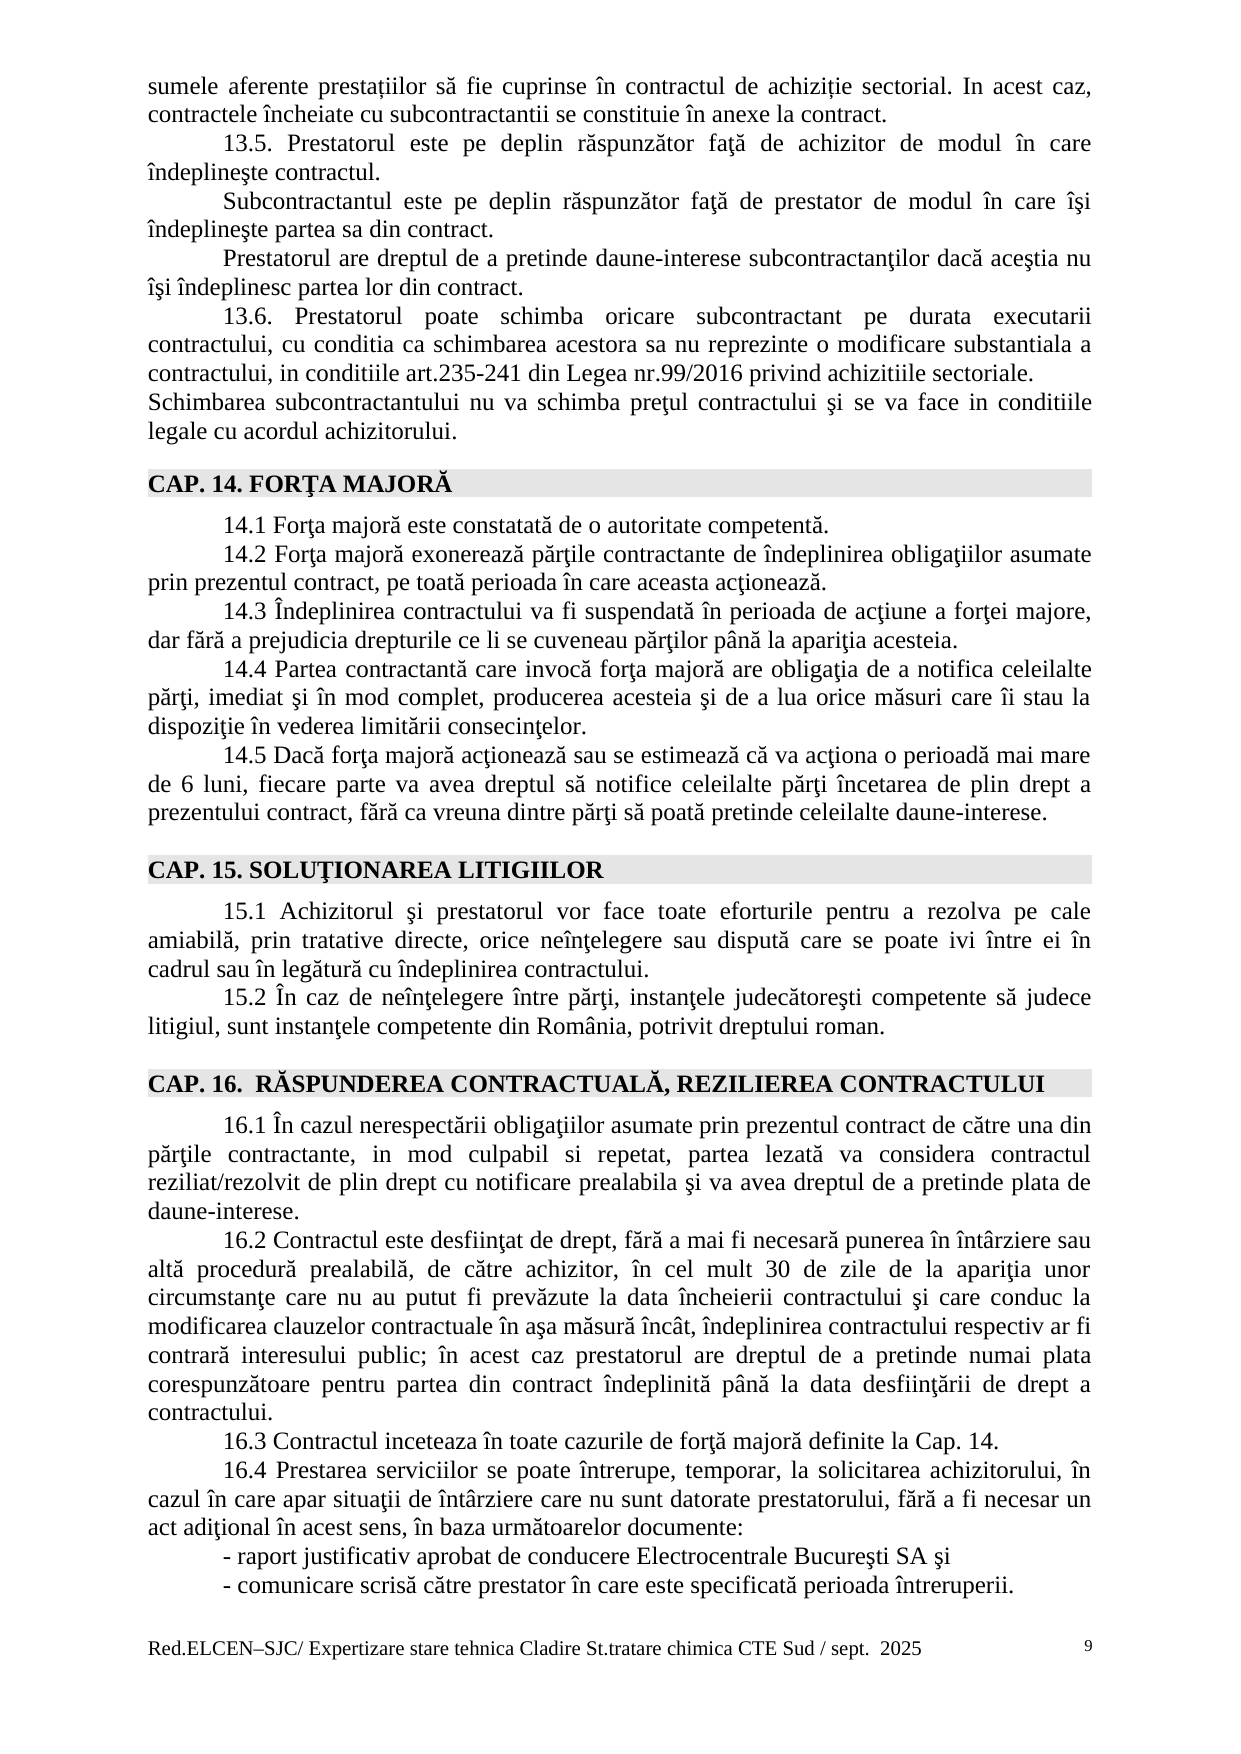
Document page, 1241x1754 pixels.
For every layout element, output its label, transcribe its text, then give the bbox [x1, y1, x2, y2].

text 14.5 Dacă forţa majoră acţionează sau se estimează că va acţiona o perioadă mai mare de 6 luni, fiecare parte va avea dreptul să notifice celeilalte părţi încetarea de plin drept a prezentului contract, fără ca vreuna dintre părţi să poată pretinde celeilalte daune-interese. [148, 740, 1092, 826]
text 14.3 Îndeplinirea contractului va fi suspendată în perioada de acţiune a forţei majore, dar fără a prejudicia drepturile ce li se cuveneau părţilor până la apariţia acesteia. [148, 596, 1092, 654]
subtitle CAP. 14. FORŢA MAJORĂ [148, 469, 1092, 497]
text 16.3 Contractul inceteaza în toate cazurile de forţă majoră definite la Cap. 14. [148, 1426, 1092, 1455]
text 14.2 Forţa majoră exonerează părţile contractante de îndeplinirea obligaţiilor asumate prin prezentul contract, pe toată perioada în care aceasta acţionează. [148, 539, 1092, 596]
text 14.1 Forţa majoră este constatată de o autoritate competentă. [148, 510, 1092, 539]
text 16.1 În cazul nerespectării obligaţiilor asumate prin prezentul contract de către una din părţile contractante, in mod culpabil si repetat, partea lezată va considera contractul reziliat/rezolvit de plin drept cu notificare prealabila şi va avea dreptul de a pretinde plata de daune-interese. [148, 1110, 1092, 1225]
text - comunicare scrisă către prestator în care este specificată perioada întreruperii. [148, 1570, 1092, 1599]
text 16.4 Prestarea serviciilor se poate întrerupe, temporar, la solicitarea achizitorului, în cazul în care apar situaţii de întârziere care nu sunt datorate prestatorului, fără a fi necesar un act adiţional în acest sens, în baza următoarelor documente: [148, 1455, 1092, 1541]
subtitle CAP. 16. RĂSPUNDEREA CONTRACTUALĂ, REZILIEREA CONTRACTULUI [148, 1069, 1092, 1097]
text Subcontractantul este pe deplin răspunzător faţă de prestator de modul în care îşi îndeplineşte partea sa din contract. [148, 186, 1092, 243]
text 15.1 Achizitorul şi prestatorul vor face toate eforturile pentru a rezolva pe cale amiabilă, prin tratative directe, orice neînţelegere sau dispută care se poate ivi între ei în cadrul sau în legătură cu îndeplinirea contractului. [148, 896, 1092, 982]
text Schimbarea subcontractantului nu va schimba preţul contractului şi se va face in conditiile legale cu acordul achizitorului. [148, 387, 1092, 444]
text - raport justificativ aprobat de conducere Electrocentrale Bucureşti SA şi [148, 1541, 1092, 1570]
text 16.2 Contractul este desfiinţat de drept, fără a mai fi necesară punerea în întârziere sau altă procedură prealabilă, de către achizitor, în cel mult 30 de zile de la apariţia unor circumstanţe care nu au putut fi prevăzute la data încheierii contractului şi care conduc la modificarea clauzelor contractuale în aşa măsură încât, îndeplinirea contractului respectiv ar fi contrară interesului public; în acest caz prestatorul are dreptul de a pretinde numai plata corespunzătoare pentru partea din contract îndeplinită până la data desfiinţării de drept a contractului. [148, 1225, 1092, 1426]
text 14.4 Partea contractantă care invocă forţa majoră are obligaţia de a notifica celeilalte părţi, imediat şi în mod complet, producerea acesteia şi de a lua orice măsuri care îi stau la dispoziţie în vederea limitării consecinţelor. [148, 654, 1092, 740]
text Prestatorul are dreptul de a pretinde daune-interese subcontractanţilor dacă aceştia nu îşi îndeplinesc partea lor din contract. [148, 243, 1092, 301]
text 13.5. Prestatorul este pe deplin răspunzător faţă de achizitor de modul în care îndeplineşte contractul. [148, 128, 1092, 186]
text 15.2 În caz de neînţelegere între părţi, instanţele judecătoreşti competente să judece litigiul, sunt instanţele competente din România, potrivit dreptului roman. [148, 982, 1092, 1040]
text 13.6. Prestatorul poate schimba oricare subcontractant pe durata executarii contractului, cu conditia ca schimbarea acestora sa nu reprezinte o modificare substantiala a contractului, in conditiile art.235-241 din Legea nr.99/2016 privind achizitiile sectoriale. [148, 301, 1092, 387]
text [148, 71, 1092, 128]
subtitle CAP. 15. SOLUŢIONAREA LITIGIILOR [148, 855, 1092, 884]
